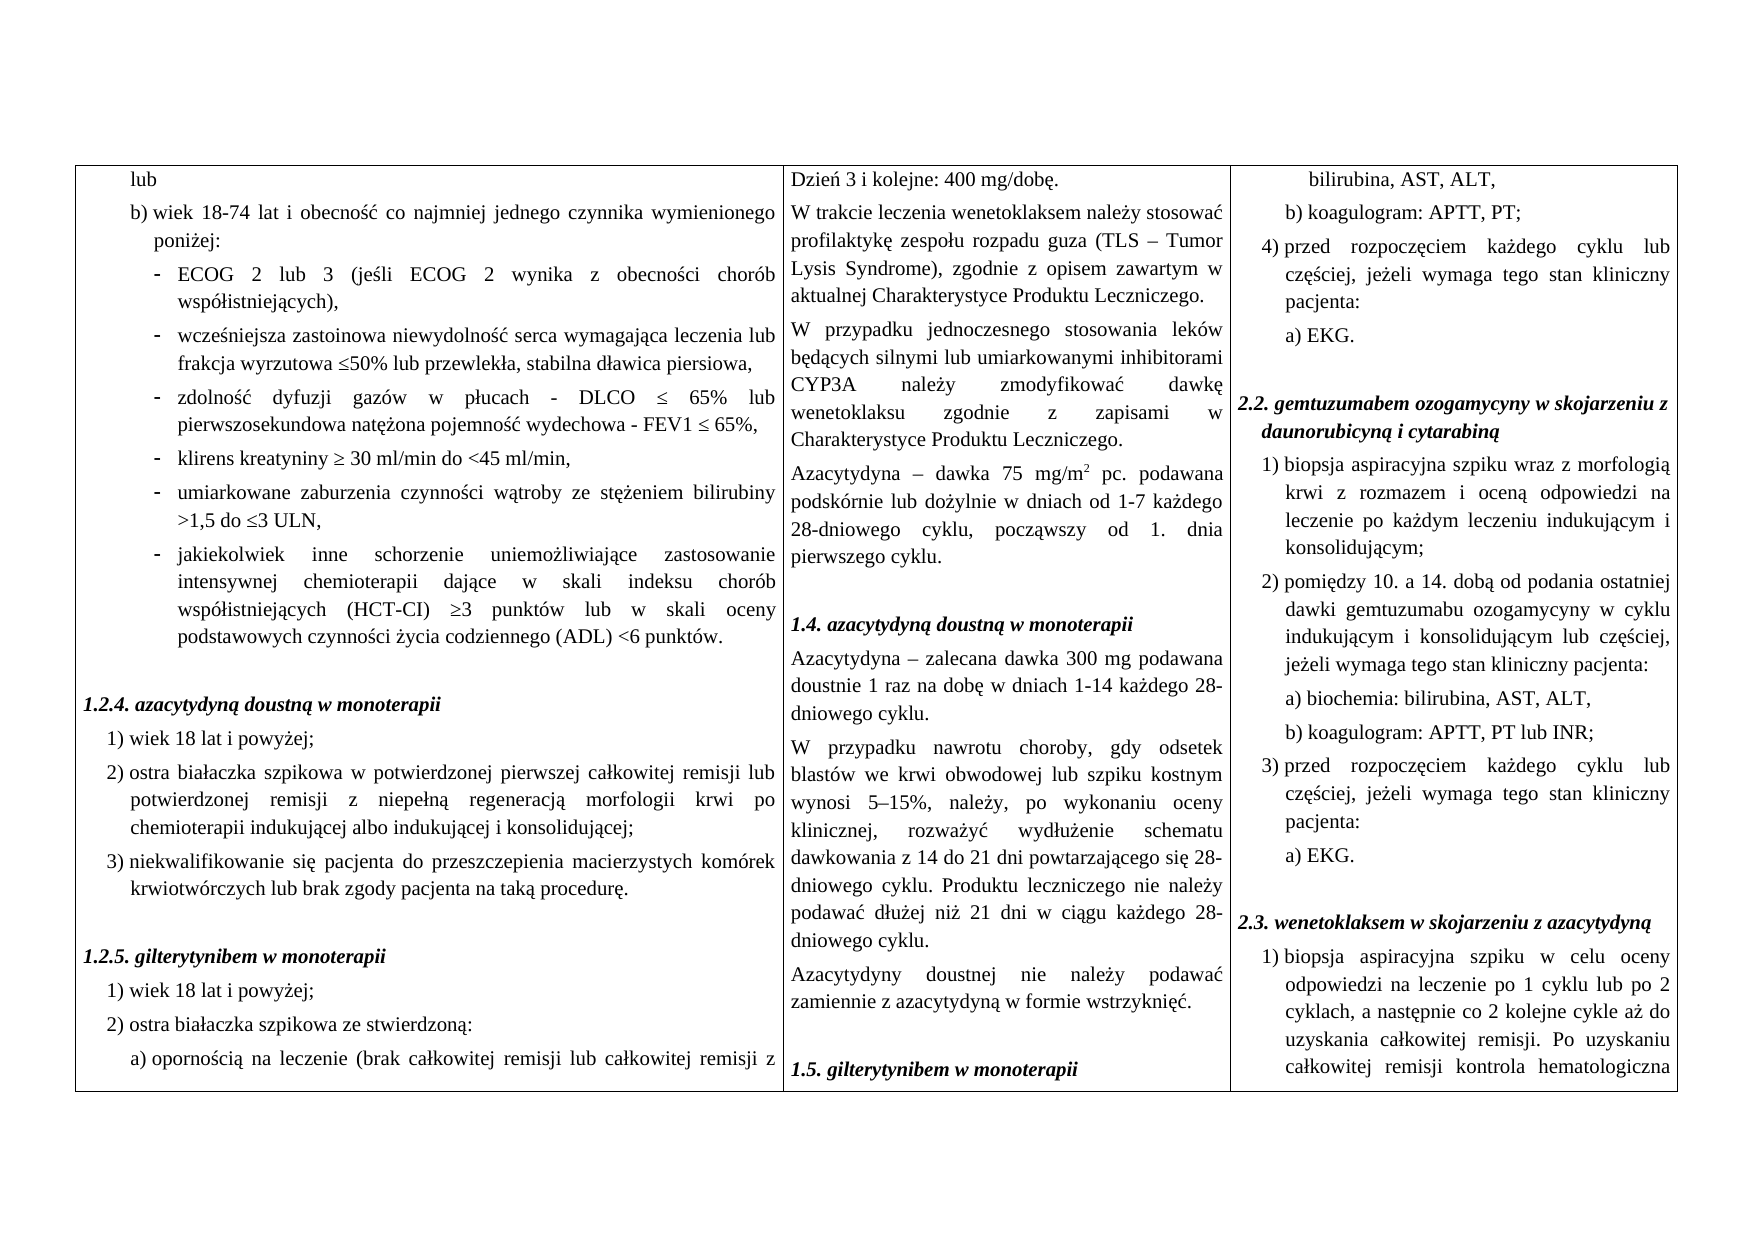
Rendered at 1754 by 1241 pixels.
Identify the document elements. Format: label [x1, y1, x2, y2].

table_cell [76, 166, 783, 1091]
table_cell [784, 166, 1230, 1091]
table_cell [1231, 166, 1677, 1091]
